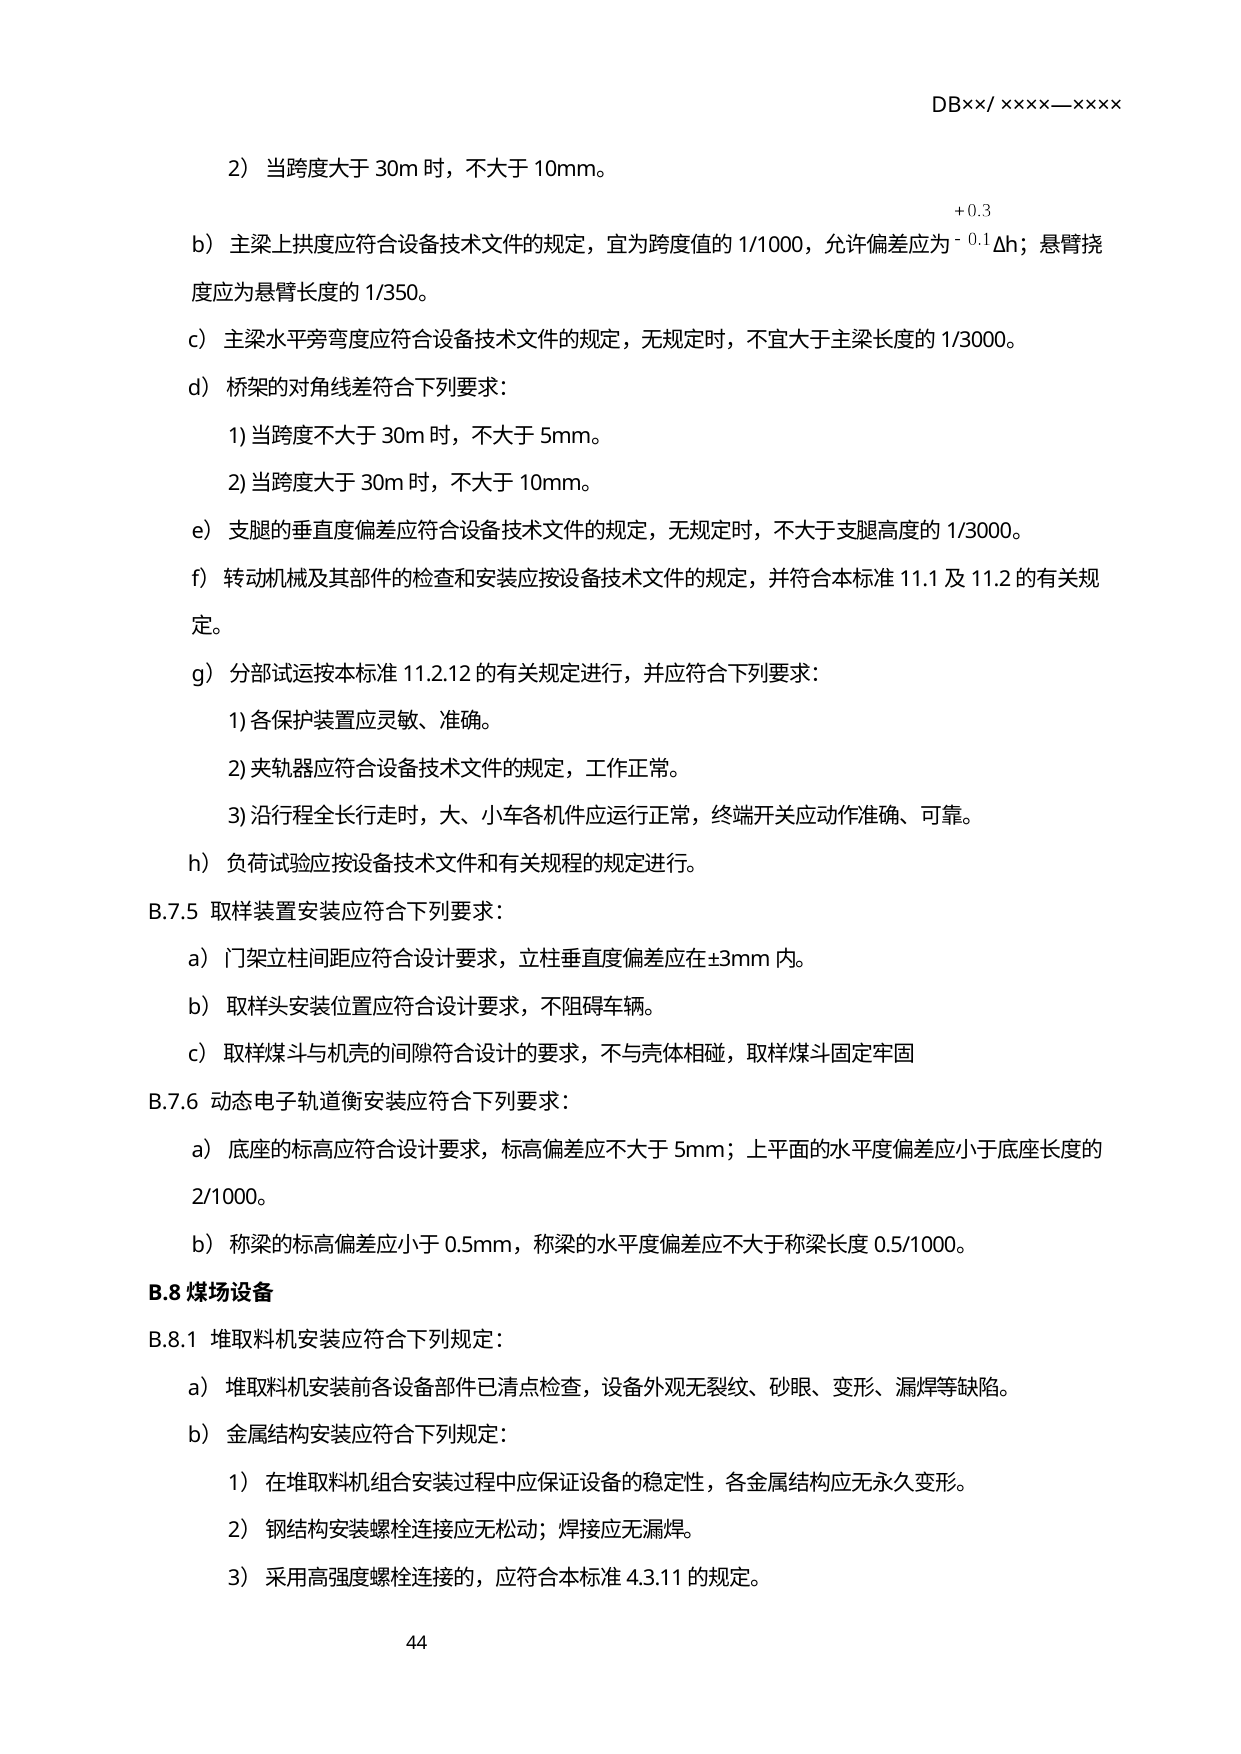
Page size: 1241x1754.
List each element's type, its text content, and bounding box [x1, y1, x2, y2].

text 2） 当跨度大于30m时，不大于10mm。 [148, 151, 1122, 183]
text 1） 在堆取料机组合安装过程中应保证设备的稳定性，各金属结构应无永久变形。 [148, 1465, 1122, 1497]
text B.7.5 取样装置安装应符合下列要求： [148, 894, 1122, 925]
text f） 转动机械及其部件的检查和安装应按设备技术文件的规定，并符合本标准11.1及11.2的有关规定。 [191, 561, 1122, 640]
text b） 金属结构安装应符合下列规定： [148, 1417, 1122, 1449]
text B.7.6 动态电子轨道衡安装应符合下列要求： [148, 1084, 1122, 1116]
text 1) 各保护装置应灵敏、准确。 [148, 703, 1122, 735]
text a） 堆取料机安装前各设备部件已清点检查，设备外观无裂纹、砂眼、变形、漏焊等缺陷。 [148, 1370, 1122, 1401]
text B.8 煤场设备 [148, 1274, 1122, 1306]
text 3) 沿行程全长行走时，大、小车各机件应运行正常，终端开关应动作准确、可靠。 [148, 798, 1122, 830]
text 3） 采用高强度螺栓连接的，应符合本标准4.3.11的规定。 [148, 1560, 1122, 1592]
text 2) 当跨度大于30m时，不大于10mm。 [148, 465, 1122, 497]
text g） 分部试运按本标准11.2.12的有关规定进行，并应符合下列要求： [191, 656, 1122, 687]
text 1) 当跨度不大于30m时，不大于5mm。 [148, 418, 1122, 449]
text b） 主梁上拱度应符合设备技术文件的规定，宜为跨度值的1/1000，允许偏差应为Δh；悬臂挠度应为悬臂长度的1/350。 [191, 198, 1122, 307]
text a） 门架立柱间距应符合设计要求，立柱垂直度偏差应在±3mm内。 [148, 941, 1122, 973]
text d） 桥架的对角线差符合下列要求： [148, 370, 1122, 402]
text b） 称梁的标高偏差应小于0.5mm，称梁的水平度偏差应不大于称梁长度0.5/1000。 [191, 1227, 1122, 1259]
text h） 负荷试验应按设备技术文件和有关规程的规定进行。 [148, 846, 1122, 878]
text b） 取样头安装位置应符合设计要求，不阻碍车辆。 [148, 989, 1122, 1021]
text 2） 钢结构安装螺栓连接应无松动；焊接应无漏焊。 [148, 1512, 1122, 1544]
text B.8.1 堆取料机安装应符合下列规定： [148, 1322, 1122, 1354]
text a） 底座的标高应符合设计要求，标高偏差应不大于5mm；上平面的水平度偏差应小于底座长度的2/1000。 [191, 1132, 1122, 1211]
text e） 支腿的垂直度偏差应符合设备技术文件的规定，无规定时，不大于支腿高度的1/3000。 [191, 513, 1122, 545]
text c） 取样煤斗与机壳的间隙符合设计的要求，不与壳体相碰，取样煤斗固定牢固 [148, 1036, 1122, 1068]
text c） 主梁水平旁弯度应符合设备技术文件的规定，无规定时，不宜大于主梁长度的1/3000。 [148, 322, 1122, 354]
text 2) 夹轨器应符合设备技术文件的规定，工作正常。 [148, 751, 1122, 783]
